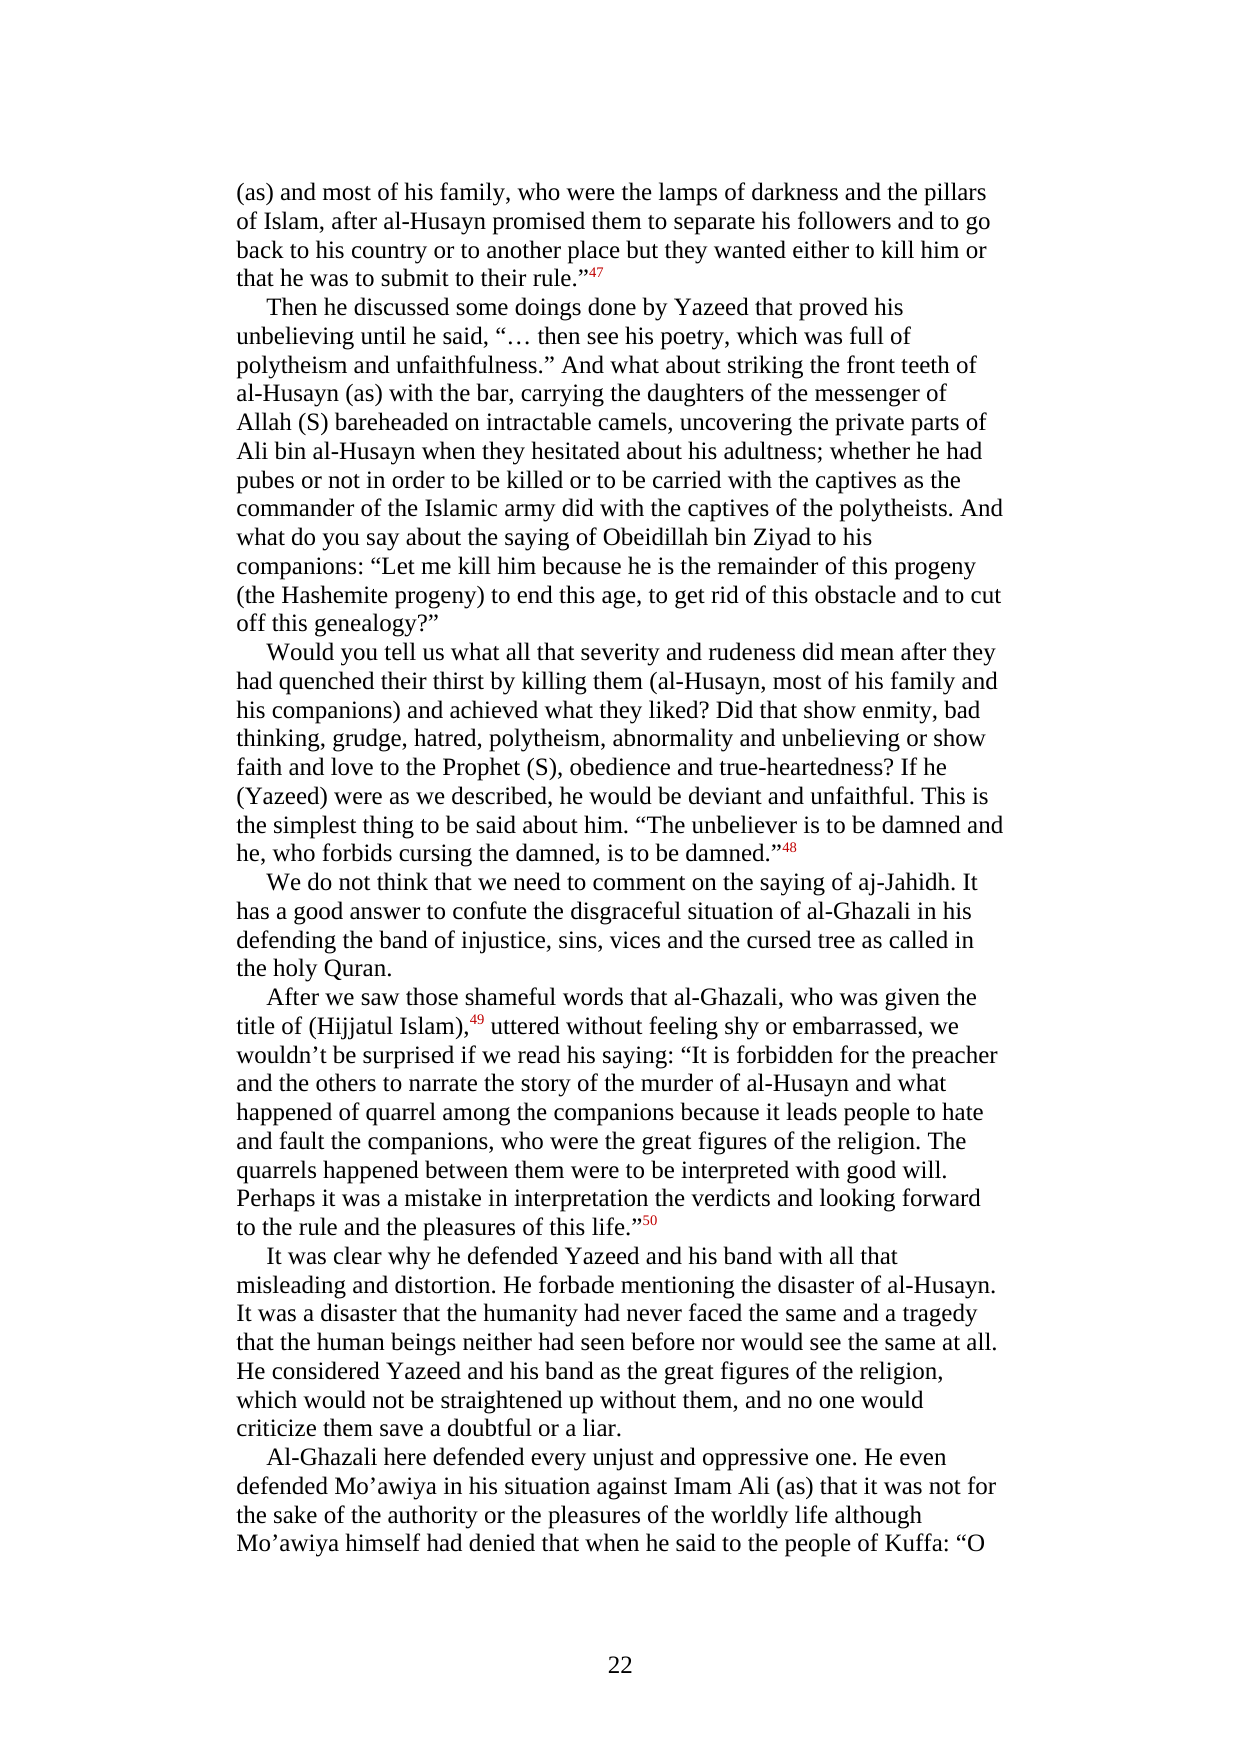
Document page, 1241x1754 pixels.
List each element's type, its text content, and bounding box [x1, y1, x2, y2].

text Then he discussed some doings done by Yazeed that proved his unbelieving until he said, “… then see his poetry, which was full of polytheism and unfaithfulness.” And what about striking the front teeth of al-Husayn (as) with the bar, carrying the daughters of the messenger of Allah (S) bareheaded on intractable camels, uncovering the private parts of Ali bin al-Husayn when they hesitated about his adultness; whether he had pubes or not in order to be killed or to be carried with the captives as the commander of the Islamic army did with the captives of the polytheists. And what do you say about the saying of Obeidillah bin Ziyad to his companions: “Let me kill him because he is the remainder of this progeny (the Hashemite progeny) to end this age, to get rid of this obstacle and to cut off this genealogy?” [236, 292, 1004, 637]
text It was clear why he defended Yazeed and his band with all that misleading and distortion. He forbade mentioning the disaster of al-Husayn. It was a disaster that the humanity had never faced the same and a tragedy that the human beings neither had seen before nor would see the same at all. He considered Yazeed and his band as the great figures of the religion, which would not be straightened up without them, and no one would criticize them save a doubtful or a liar. [236, 1241, 1004, 1442]
text After we saw those shameful words that al-Ghazali, who was given the title of (Hijjatul Islam),49 uttered without feeling shy or embarrassed, we wouldn’t be surprised if we read his saying: “It is forbidden for the preacher and the others to narrate the story of the murder of al-Husayn and what happened of quarrel among the companions because it leads people to hate and fault the companions, who were the great figures of the religion. The quarrels happened between them were to be interpreted with good will. Perhaps it was a mistake in interpretation the verdicts and looking forward to the rule and the pleasures of this life.”50 [236, 982, 1004, 1241]
text We do not think that we need to comment on the saying of aj-Jahidh. It has a good answer to confute the disgraceful situation of al-Ghazali in his defending the band of injustice, sins, vices and the cursed tree as called in the holy Quran. [236, 867, 1004, 982]
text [236, 1442, 1004, 1557]
text Would you tell us what all that severity and rudeness did mean after they had quenched their thirst by killing them (al-Husayn, most of his family and his companions) and achieved what they liked? Did that show enmity, bad thinking, grudge, hatred, polytheism, abnormality and unbelieving or show faith and love to the Prophet (S), obedience and true-heartedness? If he (Yazeed) were as we described, he would be deviant and unfaithful. This is the simplest thing to be said about him. “The unbeliever is to be damned and he, who forbids cursing the damned, is to be damned.”48 [236, 637, 1004, 867]
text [236, 177, 1004, 292]
